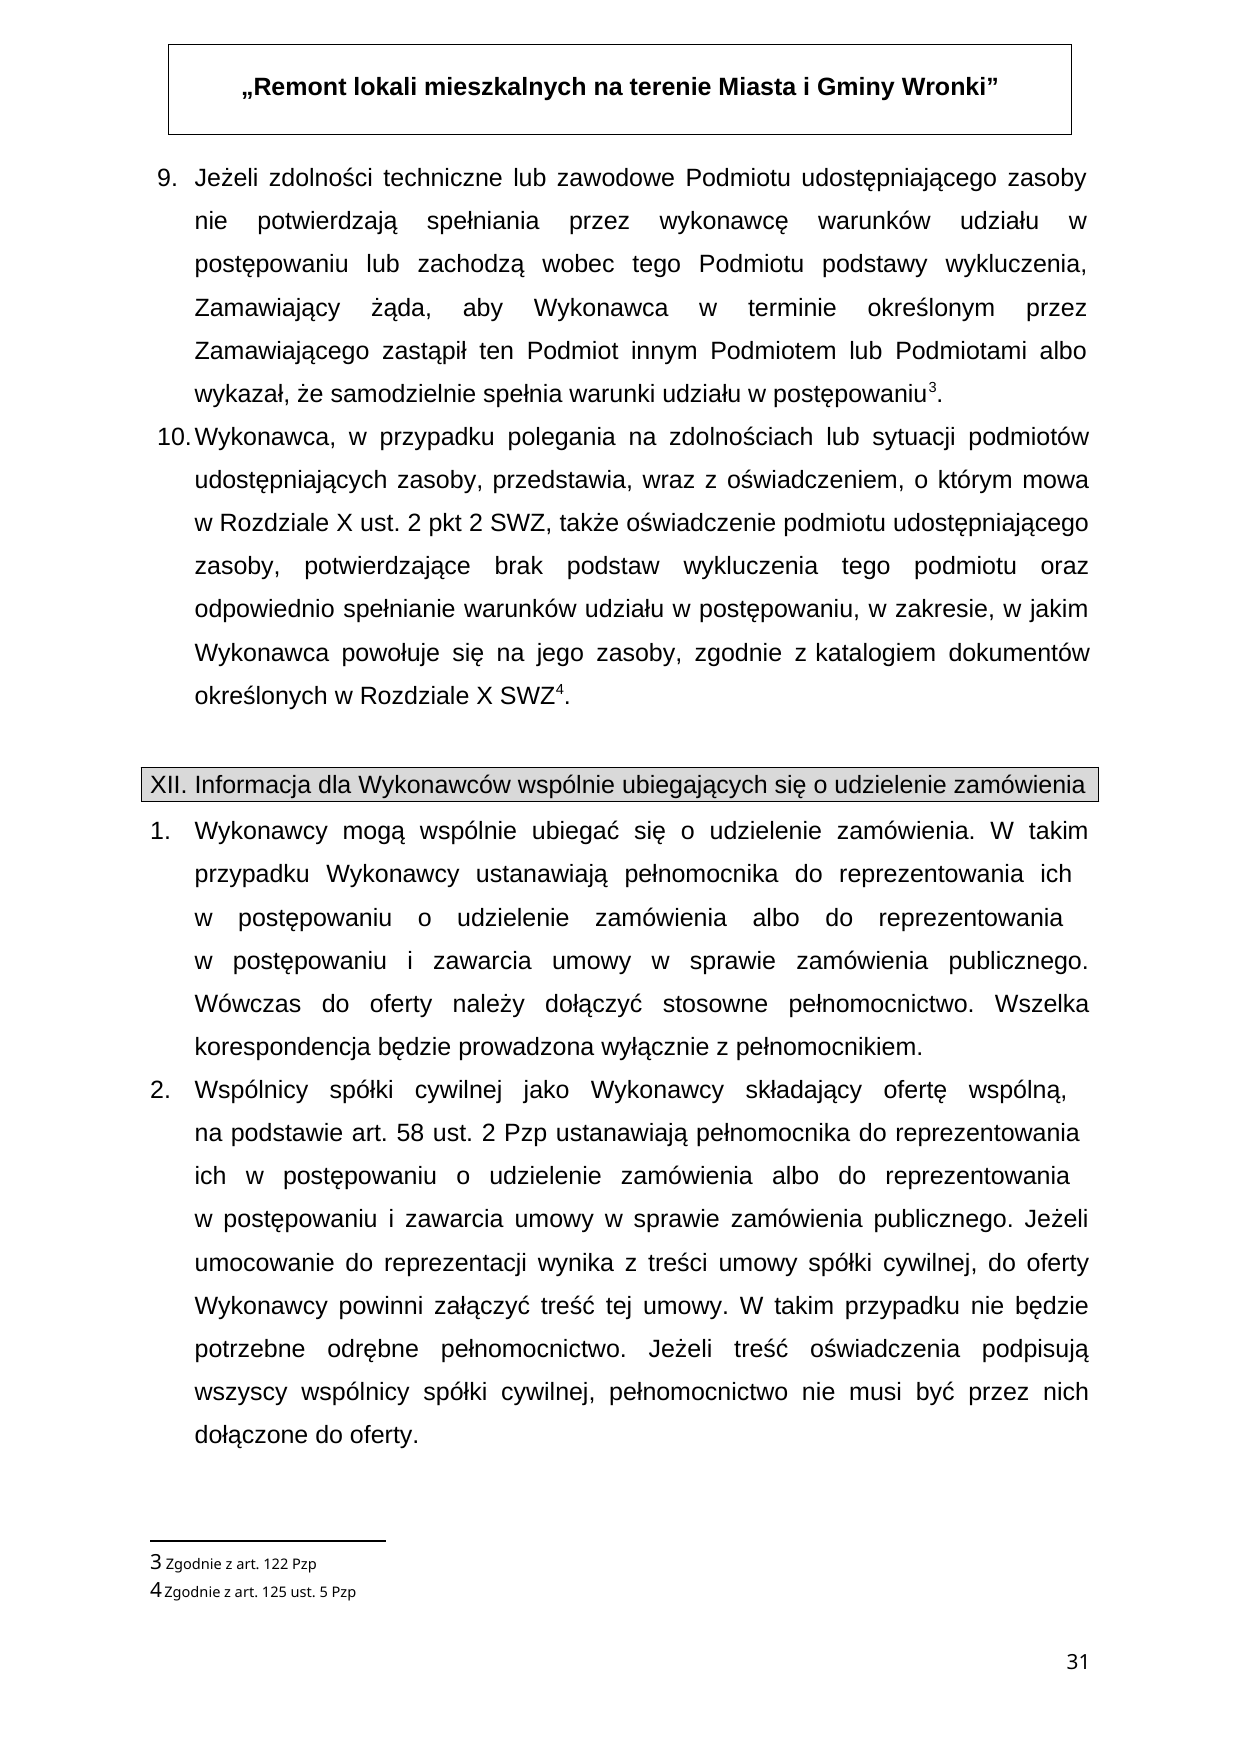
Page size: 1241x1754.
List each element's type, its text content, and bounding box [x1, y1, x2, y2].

list Wspólnicy spółki cywilnej jako Wykonawcy składający ofertę wspólną, na podstawie art. 58 ust. 2 Pzp ustanawiają pełnomocnika do reprezentowania ich w postępowaniu o udzielenie zamówienia albo do reprezentowania w postępowaniu i zawarcia umowy w sprawie zamówienia publicznego. Jeżeli umocowanie do reprezentacji wynika z treści umowy spółki cywilnej, do oferty Wykonawcy powinni załączyć treść tej umowy. W takim przypadku nie będzie potrzebne odrębne pełnomocnictwo. Jeżeli treść oświadczenia podpisują wszyscy wspólnicy spółki cywilnej, pełnomocnictwo nie musi być przez nich dołączone do oferty. [150, 1075, 1090, 1449]
subtitle XII. Informacja dla Wykonawców wspólnie ubiegających się o udzielenie zamówienia [142, 768, 1098, 801]
list Wykonawca, w przypadku polegania na zdolnościach lub sytuacji podmiotów udostępniających zasoby, przedstawia, wraz z oświadczeniem, o którym mowa w Rozdziale X ust. 2 pkt 2 SWZ, także oświadczenie podmiotu udostępniającego zasoby, potwierdzające brak podstaw wykluczenia tego podmiotu oraz odpowiednio spełnianie warunków udziału w postępowaniu, w zakresie, w jakim Wykonawca powołuje się na jego zasoby, zgodnie z katalogiem dokumentów określonych w Rozdziale X SWZ. [157, 422, 1090, 709]
list Jeżeli zdolności techniczne lub zawodowe Podmiotu udostępniającego zasoby nie potwierdzają spełniania przez wykonawcę warunków udziału w postępowaniu lub zachodzą wobec tego Podmiotu podstawy wykluczenia, Zamawiający żąda, aby Wykonawca w terminie określonym przez Zamawiającego zastąpił ten Podmiot innym Podmiotem lub Podmiotami albo wykazał, że samodzielnie spełnia warunki udziału w postępowaniu. [157, 163, 1088, 407]
list Wykonawcy mogą wspólnie ubiegać się o udzielenie zamówienia. W takim przypadku Wykonawcy ustanawiają pełnomocnika do reprezentowania ich w postępowaniu o udzielenie zamówienia albo do reprezentowania w postępowaniu i zawarcia umowy w sprawie zamówienia publicznego. Wówczas do oferty należy dołączyć stosowne pełnomocnictwo. Wszelka korespondencja będzie prowadzona wyłącznie z pełnomocnikiem. [150, 816, 1090, 1061]
